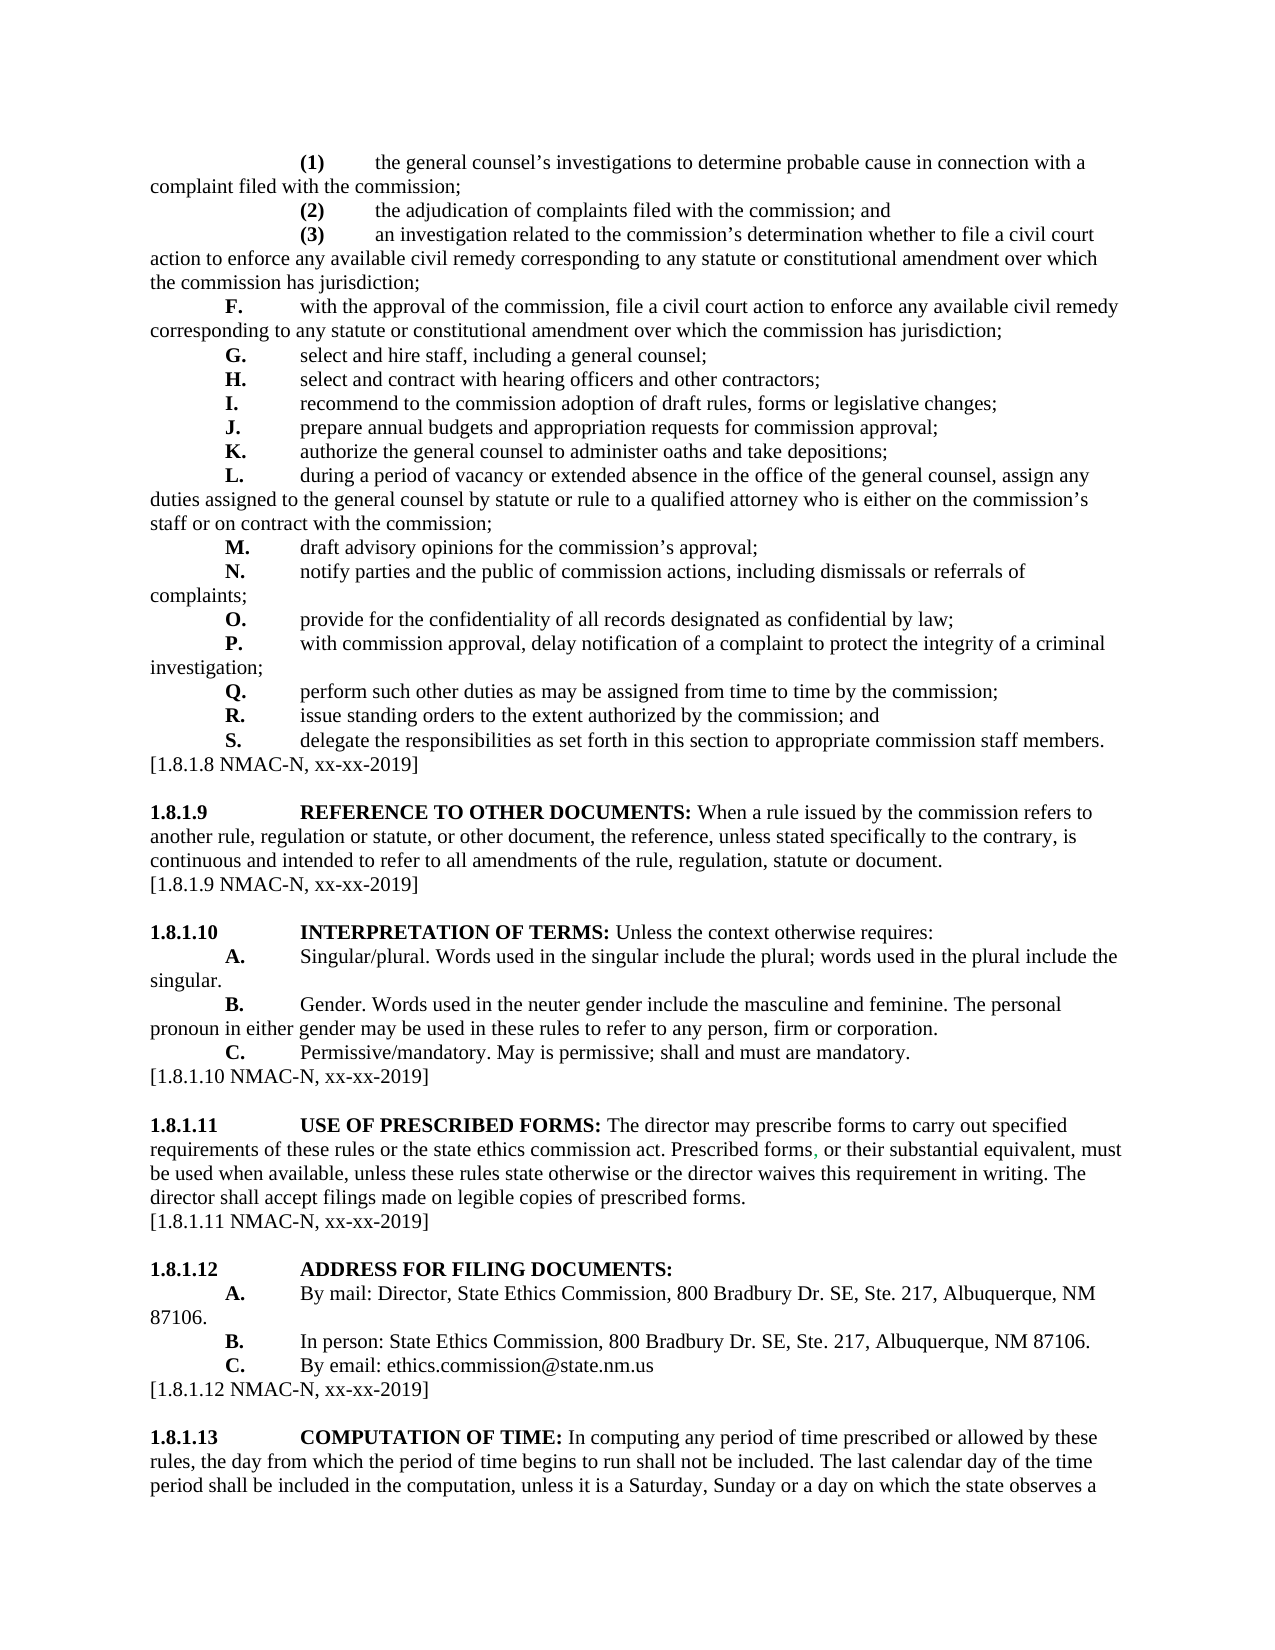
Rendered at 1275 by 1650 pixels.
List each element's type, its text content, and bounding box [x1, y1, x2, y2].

text [1.8.1.8 NMAC-N, xx-xx-2019] [150, 752, 1125, 776]
text 1.8.1.9 REFERENCE TO OTHER DOCUMENTS: When a rule issued by the commission refers to another rule, regulation or statute, or other document, the reference, unless stated specifically to the contrary, is continuous and intended to refer to all amendments of the rule, regulation, statute or document. [150, 800, 1125, 872]
text I. recommend to the commission adoption of draft rules, forms or legislative changes; [150, 391, 1125, 415]
text (1) the general counsel’s investigations to determine probable cause in connection with a complaint filed with the commission; [150, 150, 1125, 198]
text S. delegate the responsibilities as set forth in this section to appropriate commission staff members. [150, 727, 1125, 752]
text C. By email: ethics.commission@state.nm.us [150, 1353, 1125, 1377]
text K. authorize the general counsel to administer oaths and take depositions; [150, 439, 1125, 463]
text F. with the approval of the commission, file a civil court action to enforce any available civil remedy corresponding to any statute or constitutional amendment over which the commission has jurisdiction; [150, 294, 1125, 342]
text (3) an investigation related to the commission’s determination whether to file a civil court action to enforce any available civil remedy corresponding to any statute or constitutional amendment over which the commission has jurisdiction; [150, 222, 1125, 294]
text 1.8.1.11 USE OF PRESCRIBED FORMS: The director may prescribe forms to carry out specified requirements of these rules or the state ethics commission act. Prescribed forms, or their substantial equivalent, must be used when available, unless these rules state otherwise or the director waives this requirement in writing. The director shall accept filings made on legible copies of prescribed forms. [150, 1112, 1125, 1209]
text N. notify parties and the public of commission actions, including dismissals or referrals of complaints; [150, 559, 1125, 607]
text A. Singular/plural. Words used in the singular include the plural; words used in the plural include the singular. [150, 944, 1125, 992]
text B. Gender. Words used in the neuter gender include the masculine and feminine. The personal pronoun in either gender may be used in these rules to refer to any person, firm or corporation. [150, 992, 1125, 1040]
text P. with commission approval, delay notification of a complaint to protect the integrity of a criminal investigation; [150, 631, 1125, 679]
text C. Permissive/mandatory. May is permissive; shall and must are mandatory. [150, 1040, 1125, 1064]
text G. select and hire staff, including a general counsel; [150, 342, 1125, 367]
text J. prepare annual budgets and appropriation requests for commission approval; [150, 415, 1125, 439]
text A. By mail: Director, State Ethics Commission, 800 Bradbury Dr. SE, Ste. 217, Albuquerque, NM 87106. [150, 1281, 1125, 1329]
text L. during a period of vacancy or extended absence in the office of the general counsel, assign any duties assigned to the general counsel by statute or rule to a qualified attorney who is either on the commission’s staff or on contract with the commission; [150, 463, 1125, 535]
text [150, 1425, 1125, 1497]
text 1.8.1.10 INTERPRETATION OF TERMS: Unless the context otherwise requires: [150, 920, 1125, 944]
text Q. perform such other duties as may be assigned from time to time by the commission; [150, 679, 1125, 703]
text 1.8.1.12 ADDRESS FOR FILING DOCUMENTS: [150, 1257, 1125, 1281]
text [1.8.1.9 NMAC-N, xx-xx-2019] [150, 872, 1125, 896]
text (2) the adjudication of complaints filed with the commission; and [150, 198, 1125, 222]
text R. issue standing orders to the extent authorized by the commission; and [150, 703, 1125, 727]
text O. provide for the confidentiality of all records designated as confidential by law; [150, 607, 1125, 631]
text [1.8.1.12 NMAC-N, xx-xx-2019] [150, 1377, 1125, 1401]
text [1.8.1.11 NMAC-N, xx-xx-2019] [150, 1209, 1125, 1233]
text B. In person: State Ethics Commission, 800 Bradbury Dr. SE, Ste. 217, Albuquerque, NM 87106. [150, 1329, 1125, 1353]
text H. select and contract with hearing officers and other contractors; [150, 367, 1125, 391]
text [1.8.1.10 NMAC-N, xx-xx-2019] [150, 1064, 1125, 1088]
text M. draft advisory opinions for the commission’s approval; [150, 535, 1125, 559]
